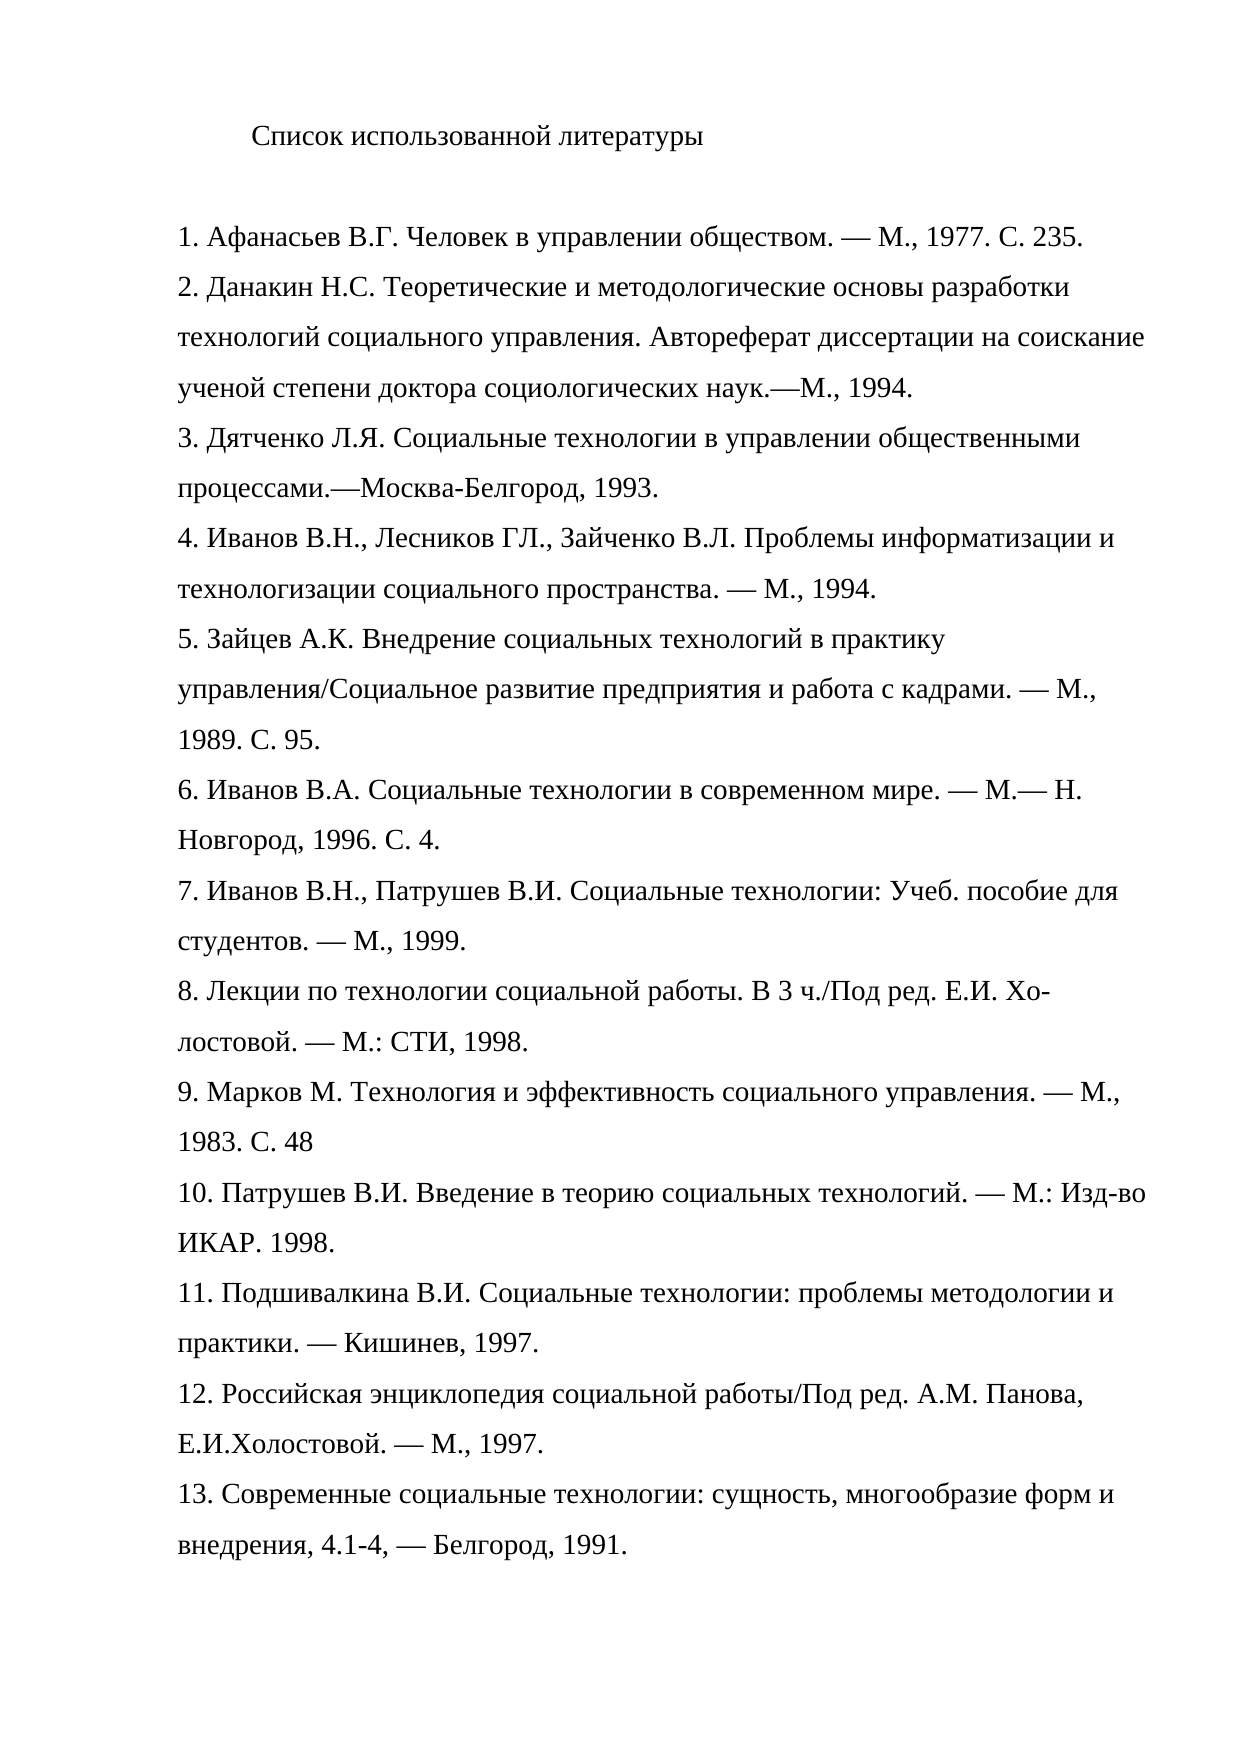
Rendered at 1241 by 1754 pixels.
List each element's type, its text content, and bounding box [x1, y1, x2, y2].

text 8. Лекции по технологии социальной работы. В 3 ч./Под ред. Е.И. Хо-лостовой. — М.: СТИ, 1998. [177, 973, 1152, 1057]
text 9. Марков М. Технология и эффективность социального управления. — М., 1983. С. 48 [177, 1074, 1152, 1158]
text 5. Зайцев А.К. Внедрение социальных технологий в практику управления/Социальное развитие предприятия и работа с кадрами. — М., 1989. С. 95. [177, 621, 1152, 755]
text 13. Современные социальные технологии: сущность, многообразие форм и внедрения, 4.1-4, — Белгород, 1991. [177, 1477, 1152, 1560]
text 7. Иванов В.Н., Патрушев В.И. Социальные технологии: Учеб. пособие для студентов. — М., 1999. [177, 873, 1152, 957]
text 6. Иванов В.А. Социальные технологии в современном мире. — М.— Н. Новгород, 1996. С. 4. [177, 772, 1152, 856]
text 4. Иванов В.Н., Лесников ГЛ., Зайченко В.Л. Проблемы информатизации и технологизации социального пространства. — М., 1994. [177, 521, 1152, 604]
text 3. Дятченко Л.Я. Социальные технологии в управлении общественными процессами.—Москва-Белгород, 1993. [177, 420, 1152, 504]
text 10. Патрушев В.И. Введение в теорию социальных технологий. — М.: Изд-во ИКАР. 1998. [177, 1175, 1152, 1258]
text 2. Данакин Н.С. Теоретические и методологические основы разработки технологий социального управления. Автореферат диссертации на соискание ученой степени доктора социологических наук.—М., 1994. [177, 269, 1152, 403]
text 12. Российская энциклопедия социальной работы/Под ред. A.M. Панова, Е.И.Холостовой. — М., 1997. [177, 1376, 1152, 1460]
text 11. Подшивалкина В.И. Социальные технологии: проблемы методологии и практики. — Кишинев, 1997. [177, 1275, 1152, 1359]
text 1. Афанасьев В.Г. Человек в управлении обществом. — М., 1977. С. 235. [177, 219, 1152, 252]
text Список использованной литературы [177, 118, 1152, 152]
